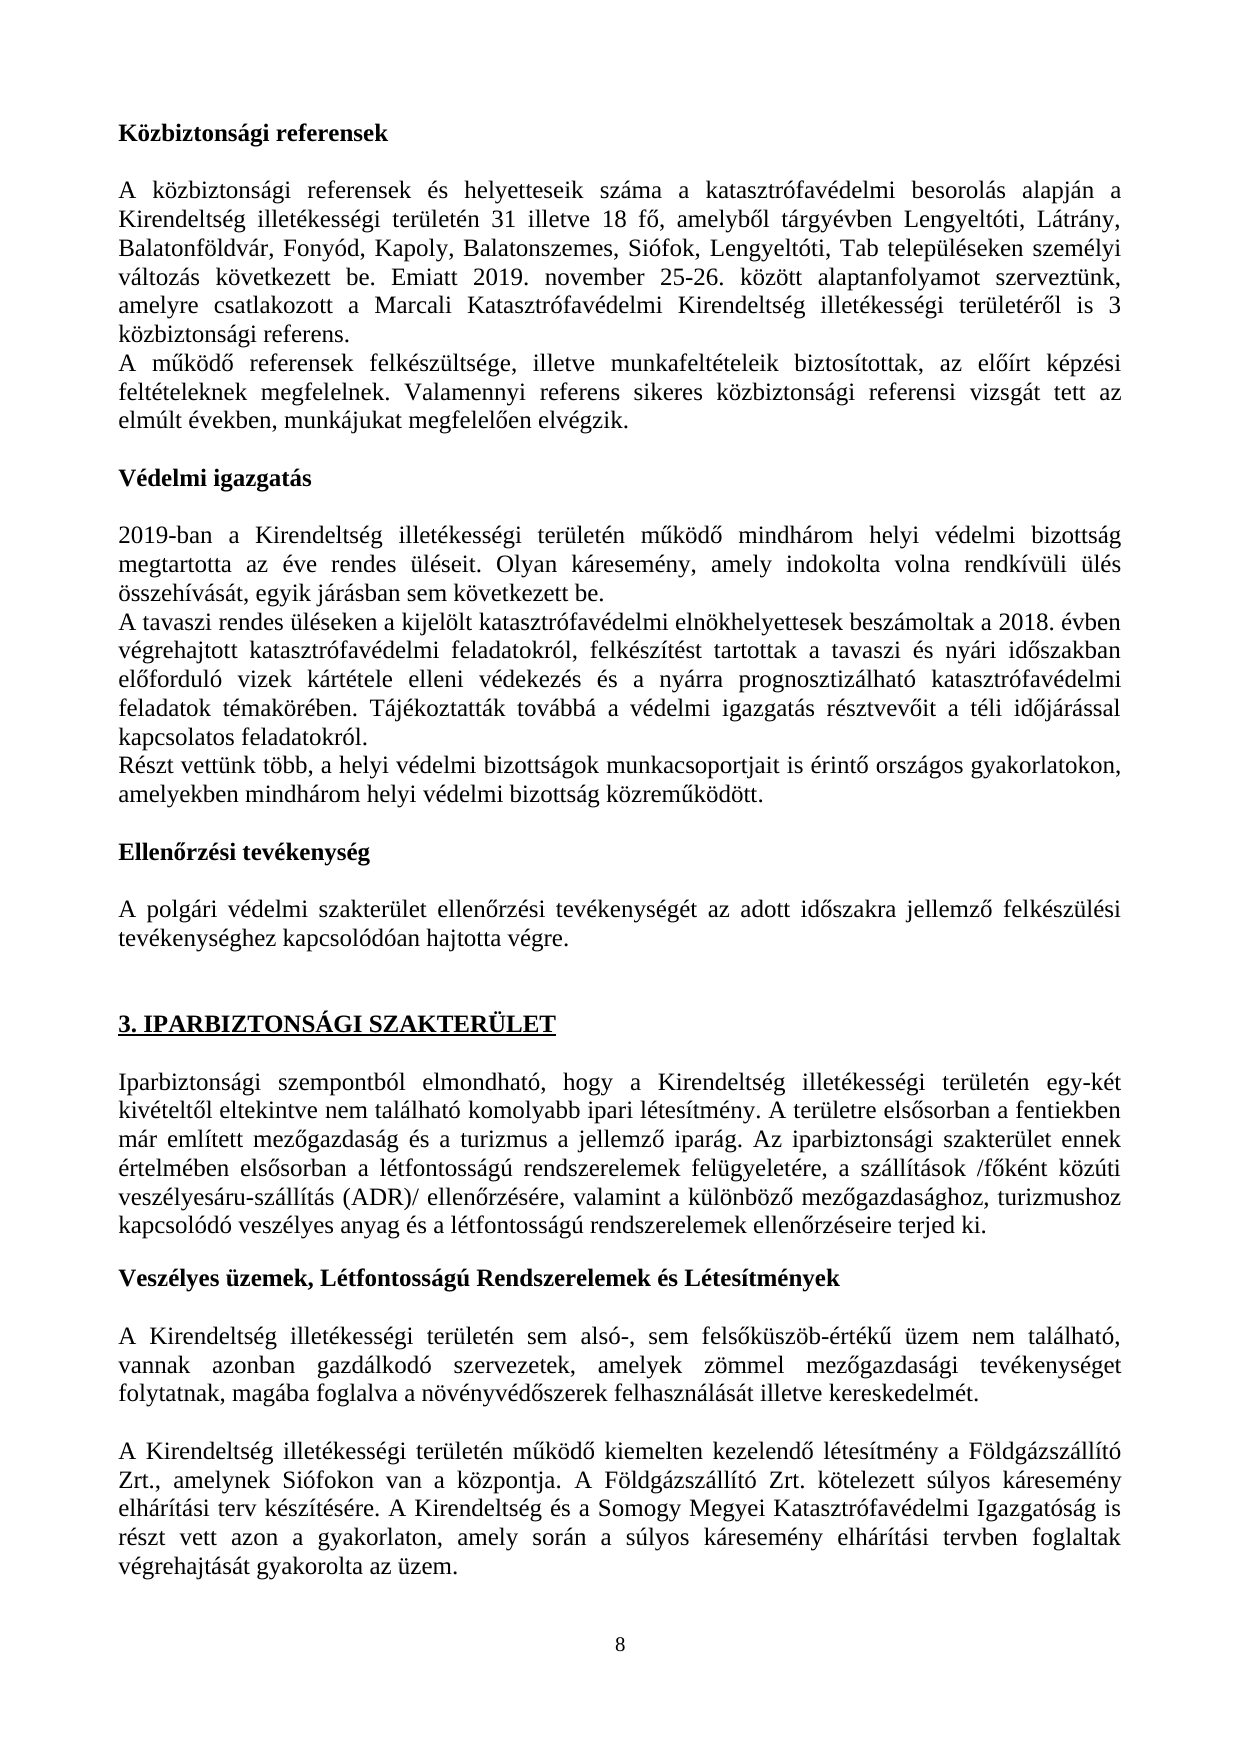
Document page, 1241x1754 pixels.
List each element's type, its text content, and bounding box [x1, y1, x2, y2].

text Ellenőrzési tevékenység [118, 837, 1122, 866]
text A Kirendeltség illetékességi területén működő kiemelten kezelendő létesítmény a Földgázszállító Zrt., amelynek Siófokon van a központja. A Földgázszállító Zrt. kötelezett súlyos káresemény elhárítási terv készítésére. A Kirendeltség és a Somogy Megyei Katasztrófavédelmi Igazgatóság is részt vett azon a gyakorlaton, amely során a súlyos káresemény elhárítási tervben foglaltak végrehajtását gyakorolta az üzem. [118, 1436, 1122, 1580]
text Védelmi igazgatás [118, 463, 1122, 492]
text A közbiztonsági referensek és helyetteseik száma a katasztrófavédelmi besorolás alapján a Kirendeltség illetékességi területén 31 illetve 18 fő, amelyből tárgyévben Lengyeltóti, Látrány, Balatonföldvár, Fonyód, Kapoly, Balatonszemes, Siófok, Lengyeltóti, Tab településeken személyi változás következett be. Emiatt 2019. november 25-26. között alaptanfolyamot szerveztünk, amelyre csatlakozott a Marcali Katasztrófavédelmi Kirendeltség illetékességi területéről is 3 közbiztonsági referens. [118, 176, 1122, 348]
text A polgári védelmi szakterület ellenőrzési tevékenységét az adott időszakra jellemző felkészülési tevékenységhez kapcsolódóan hajtotta végre. [118, 894, 1122, 952]
text 3. IPARBIZTONSÁGI SZAKTERÜLET [118, 1009, 1122, 1038]
text Veszélyes üzemek, Létfontosságú Rendszerelemek és Létesítmények [118, 1263, 1122, 1292]
text 2019-ban a Kirendeltség illetékességi területén működő mindhárom helyi védelmi bizottság megtartotta az éve rendes üléseit. Olyan káresemény, amely indokolta volna rendkívüli ülés összehívását, egyik járásban sem következett be. [118, 521, 1122, 607]
text Iparbiztonsági szempontból elmondható, hogy a Kirendeltség illetékességi területén egy-két kivételtől eltekintve nem található komolyabb ipari létesítmény. A területre elsősorban a fentiekben már említett mezőgazdaság és a turizmus a jellemző iparág. Az iparbiztonsági szakterület ennek értelmében elsősorban a létfontosságú rendszerelemek felügyeletére, a szállítások /főként közúti veszélyesáru-szállítás (ADR)/ ellenőrzésére, valamint a különböző mezőgazdasághoz, turizmushoz kapcsolódó veszélyes anyag és a létfontosságú rendszerelemek ellenőrzéseire terjed ki. [118, 1067, 1122, 1239]
text A Kirendeltség illetékességi területén sem alsó-, sem felsőküszöb-értékű üzem nem található, vannak azonban gazdálkodó szervezetek, amelyek zömmel mezőgazdasági tevékenységet folytatnak, magába foglalva a növényvédőszerek felhasználását illetve kereskedelmét. [118, 1321, 1122, 1407]
text Részt vettünk több, a helyi védelmi bizottságok munkacsoportjait is érintő országos gyakorlatokon, amelyekben mindhárom helyi védelmi bizottság közreműködött. [118, 751, 1122, 808]
text A tavaszi rendes üléseken a kijelölt katasztrófavédelmi elnökhelyettesek beszámoltak a 2018. évben végrehajtott katasztrófavédelmi feladatokról, felkészítést tartottak a tavaszi és nyári időszakban előforduló vizek kártétele elleni védekezés és a nyárra prognosztizálható katasztrófavédelmi feladatok témakörében. Tájékoztatták továbbá a védelmi igazgatás résztvevőit a téli időjárással kapcsolatos feladatokról. [118, 607, 1122, 751]
text Közbiztonsági referensek [118, 118, 1122, 147]
text A működő referensek felkészültsége, illetve munkafeltételeik biztosítottak, az előírt képzési feltételeknek megfelelnek. Valamennyi referens sikeres közbiztonsági referensi vizsgát tett az elmúlt években, munkájukat megfelelően elvégzik. [118, 348, 1122, 434]
